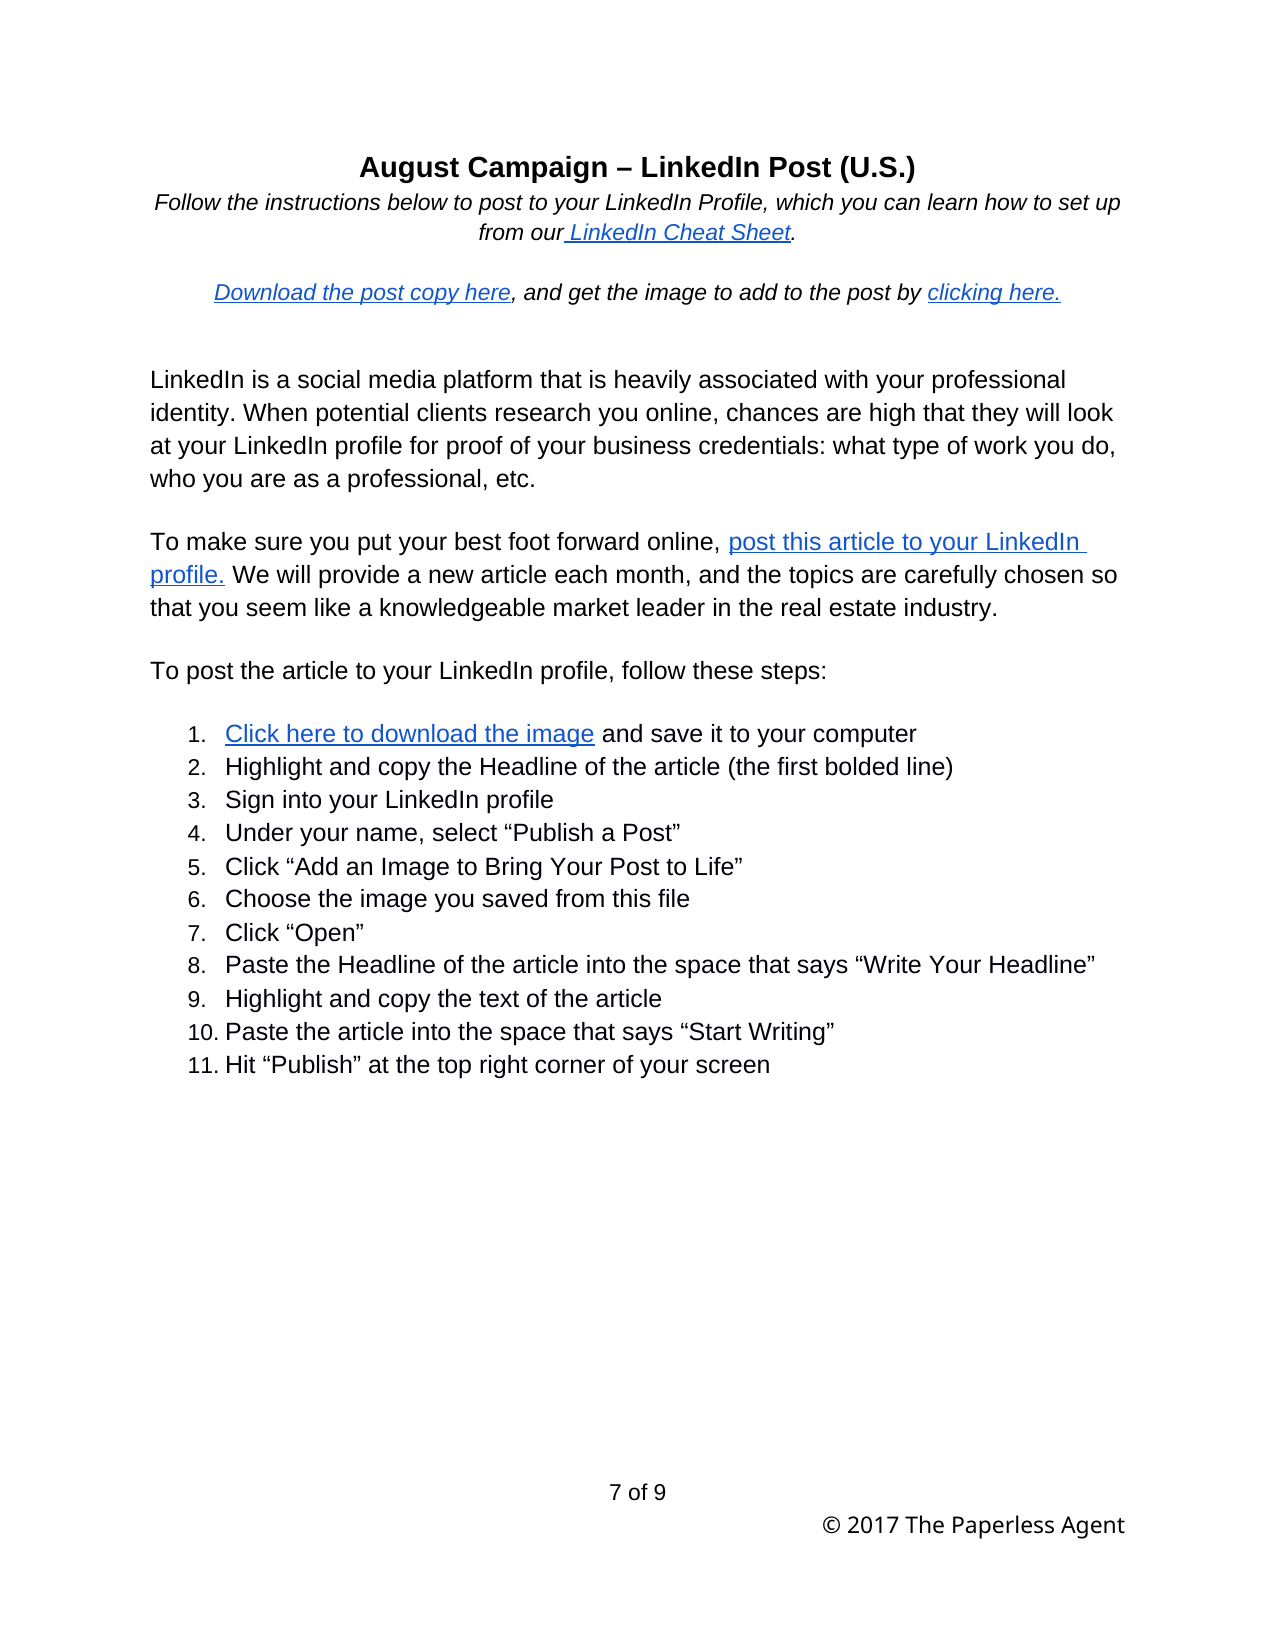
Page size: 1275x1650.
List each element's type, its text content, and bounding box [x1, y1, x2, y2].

list Highlight and copy the text of the article [187, 983, 1125, 1012]
list Paste the article into the space that says “Start Writing” [187, 1017, 1125, 1045]
text August Campaign – LinkedIn Post (U.S.) [150, 150, 1125, 183]
list Click “Add an Image to Bring Your Post to Life” [187, 851, 1125, 880]
list Paste the Headline of the article into the space that says “Write Your Headline” [187, 951, 1125, 979]
text To post the article to your LinkedIn profile, follow these steps: [150, 656, 1125, 685]
list Under your name, select “Publish a Post” [187, 818, 1125, 847]
text Follow the instructions below to post to your LinkedIn Profile, which you can learn how to set up from our LinkedIn Cheat Sheet. [150, 188, 1125, 245]
list Click “Open” [187, 917, 1125, 946]
list Hit “Publish” at the top right corner of your screen [187, 1049, 1125, 1078]
list Click here to download the image and save it to your computer [187, 719, 1125, 748]
list Highlight and copy the Headline of the article (the first bolded line) [187, 752, 1125, 781]
text LinkedIn is a social media platform that is heavily associated with your professional identity. When potential clients research you online, chances are high that they will look at your LinkedIn profile for proof of your business credentials: what type of work you do, who you are as a professional, etc. [150, 364, 1125, 492]
list Choose the image you saved from this file [187, 884, 1125, 913]
text To make sure you put your best foot forward online, post this article to your LinkedIn profile. We will provide a new article each month, and the topics are carefully chosen so that you seem like a knowledgeable market leader in the real estate industry. [150, 527, 1125, 622]
list Sign into your LinkedIn profile [187, 785, 1125, 814]
text Download the post copy here, and get the image to add to the post by clicking here. [150, 279, 1125, 306]
